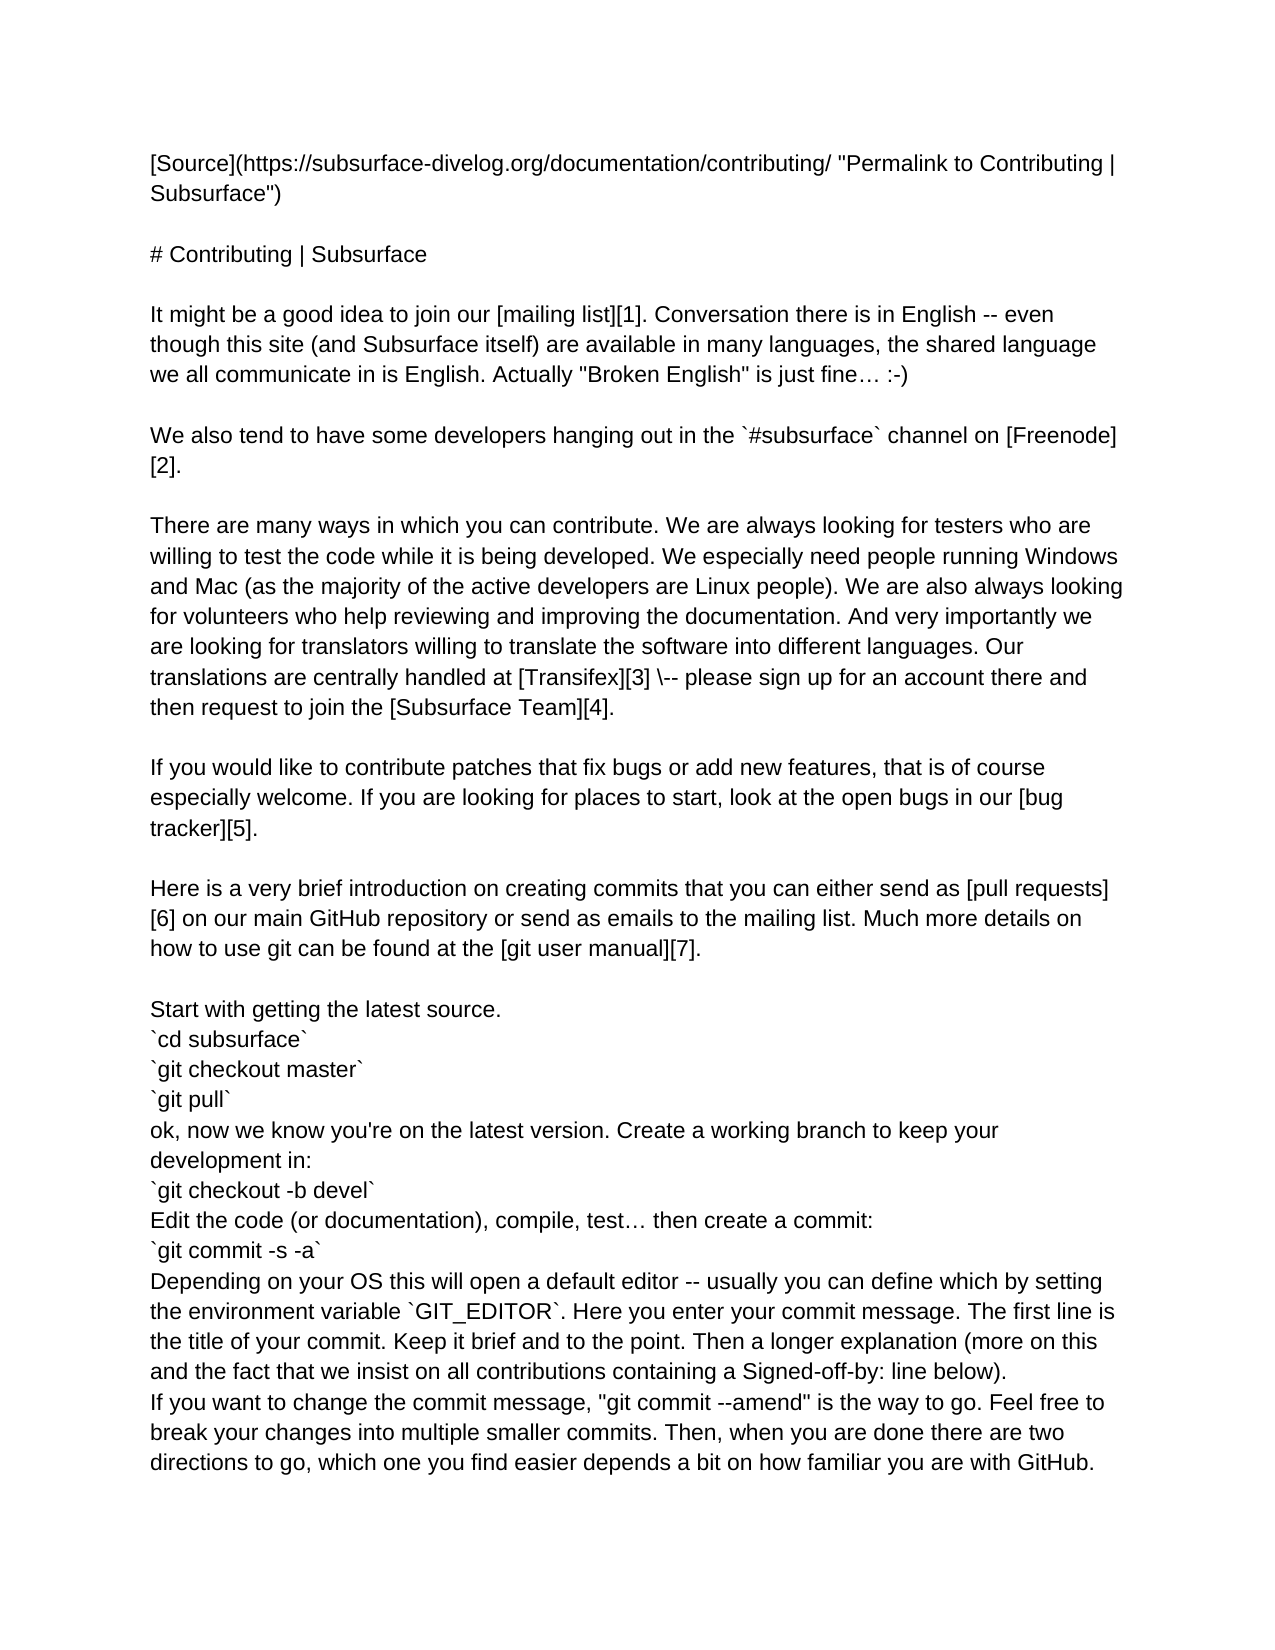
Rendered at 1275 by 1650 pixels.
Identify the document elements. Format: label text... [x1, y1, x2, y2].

text Edit the code (or documentation), compile, test… then create a commit: [150, 1207, 1125, 1234]
text Depending on your OS this will open a default editor -- usually you can define which by setting the environment variable `GIT_EDITOR`. Here you enter your commit message. The first line is the title of your commit. Keep it brief and to the point. Then a longer explanation (more on this and the fact that we insist on all contributions containing a Signed-off-by: line below). [150, 1268, 1125, 1385]
text It might be a good idea to join our [mailing list][1]. Conversation there is in English -- even though this site (and Subsurface itself) are available in many languages, the shared language we all communicate in is English. Actually "Broken English" is just fine… :-) [150, 301, 1125, 388]
text Start with getting the latest source. [150, 996, 1125, 1022]
text `cd subsurface` [150, 1026, 1125, 1052]
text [150, 1388, 1125, 1475]
text `git commit -s -a` [150, 1237, 1125, 1264]
text [Source](https://subsurface-divelog.org/documentation/contributing/ "Permalink to Contributing | Subsurface") [150, 150, 1125, 207]
text Here is a very brief introduction on creating commits that you can either send as [pull requests][6] on our main GitHub repository or send as emails to the mailing list. Much more details on how to use git can be found at the [git user manual][7]. [150, 875, 1125, 962]
text `git checkout -b devel` [150, 1177, 1125, 1203]
text `git pull` [150, 1086, 1125, 1113]
text If you would like to contribute patches that fix bugs or add new features, that is of course especially welcome. If you are looking for places to start, look at the open bugs in our [bug tracker][5]. [150, 754, 1125, 841]
text ok, now we know you're on the latest version. Create a working branch to keep your development in: [150, 1117, 1125, 1173]
text There are many ways in which you can contribute. We are always looking for testers who are willing to test the code while it is being developed. We especially need people running Windows and Mac (as the majority of the active developers are Linux people). We are also always looking for volunteers who help reviewing and improving the documentation. And very importantly we are looking for translators willing to translate the software into different languages. Our translations are centrally handled at [Transifex][3] \-- please sign up for an account there and then request to join the [Subsurface Team][4]. [150, 512, 1125, 720]
text We also tend to have some developers hanging out in the `#subsurface` channel on [Freenode][2]. [150, 422, 1125, 478]
text # Contributing | Subsurface [150, 241, 1125, 267]
text `git checkout master` [150, 1056, 1125, 1083]
